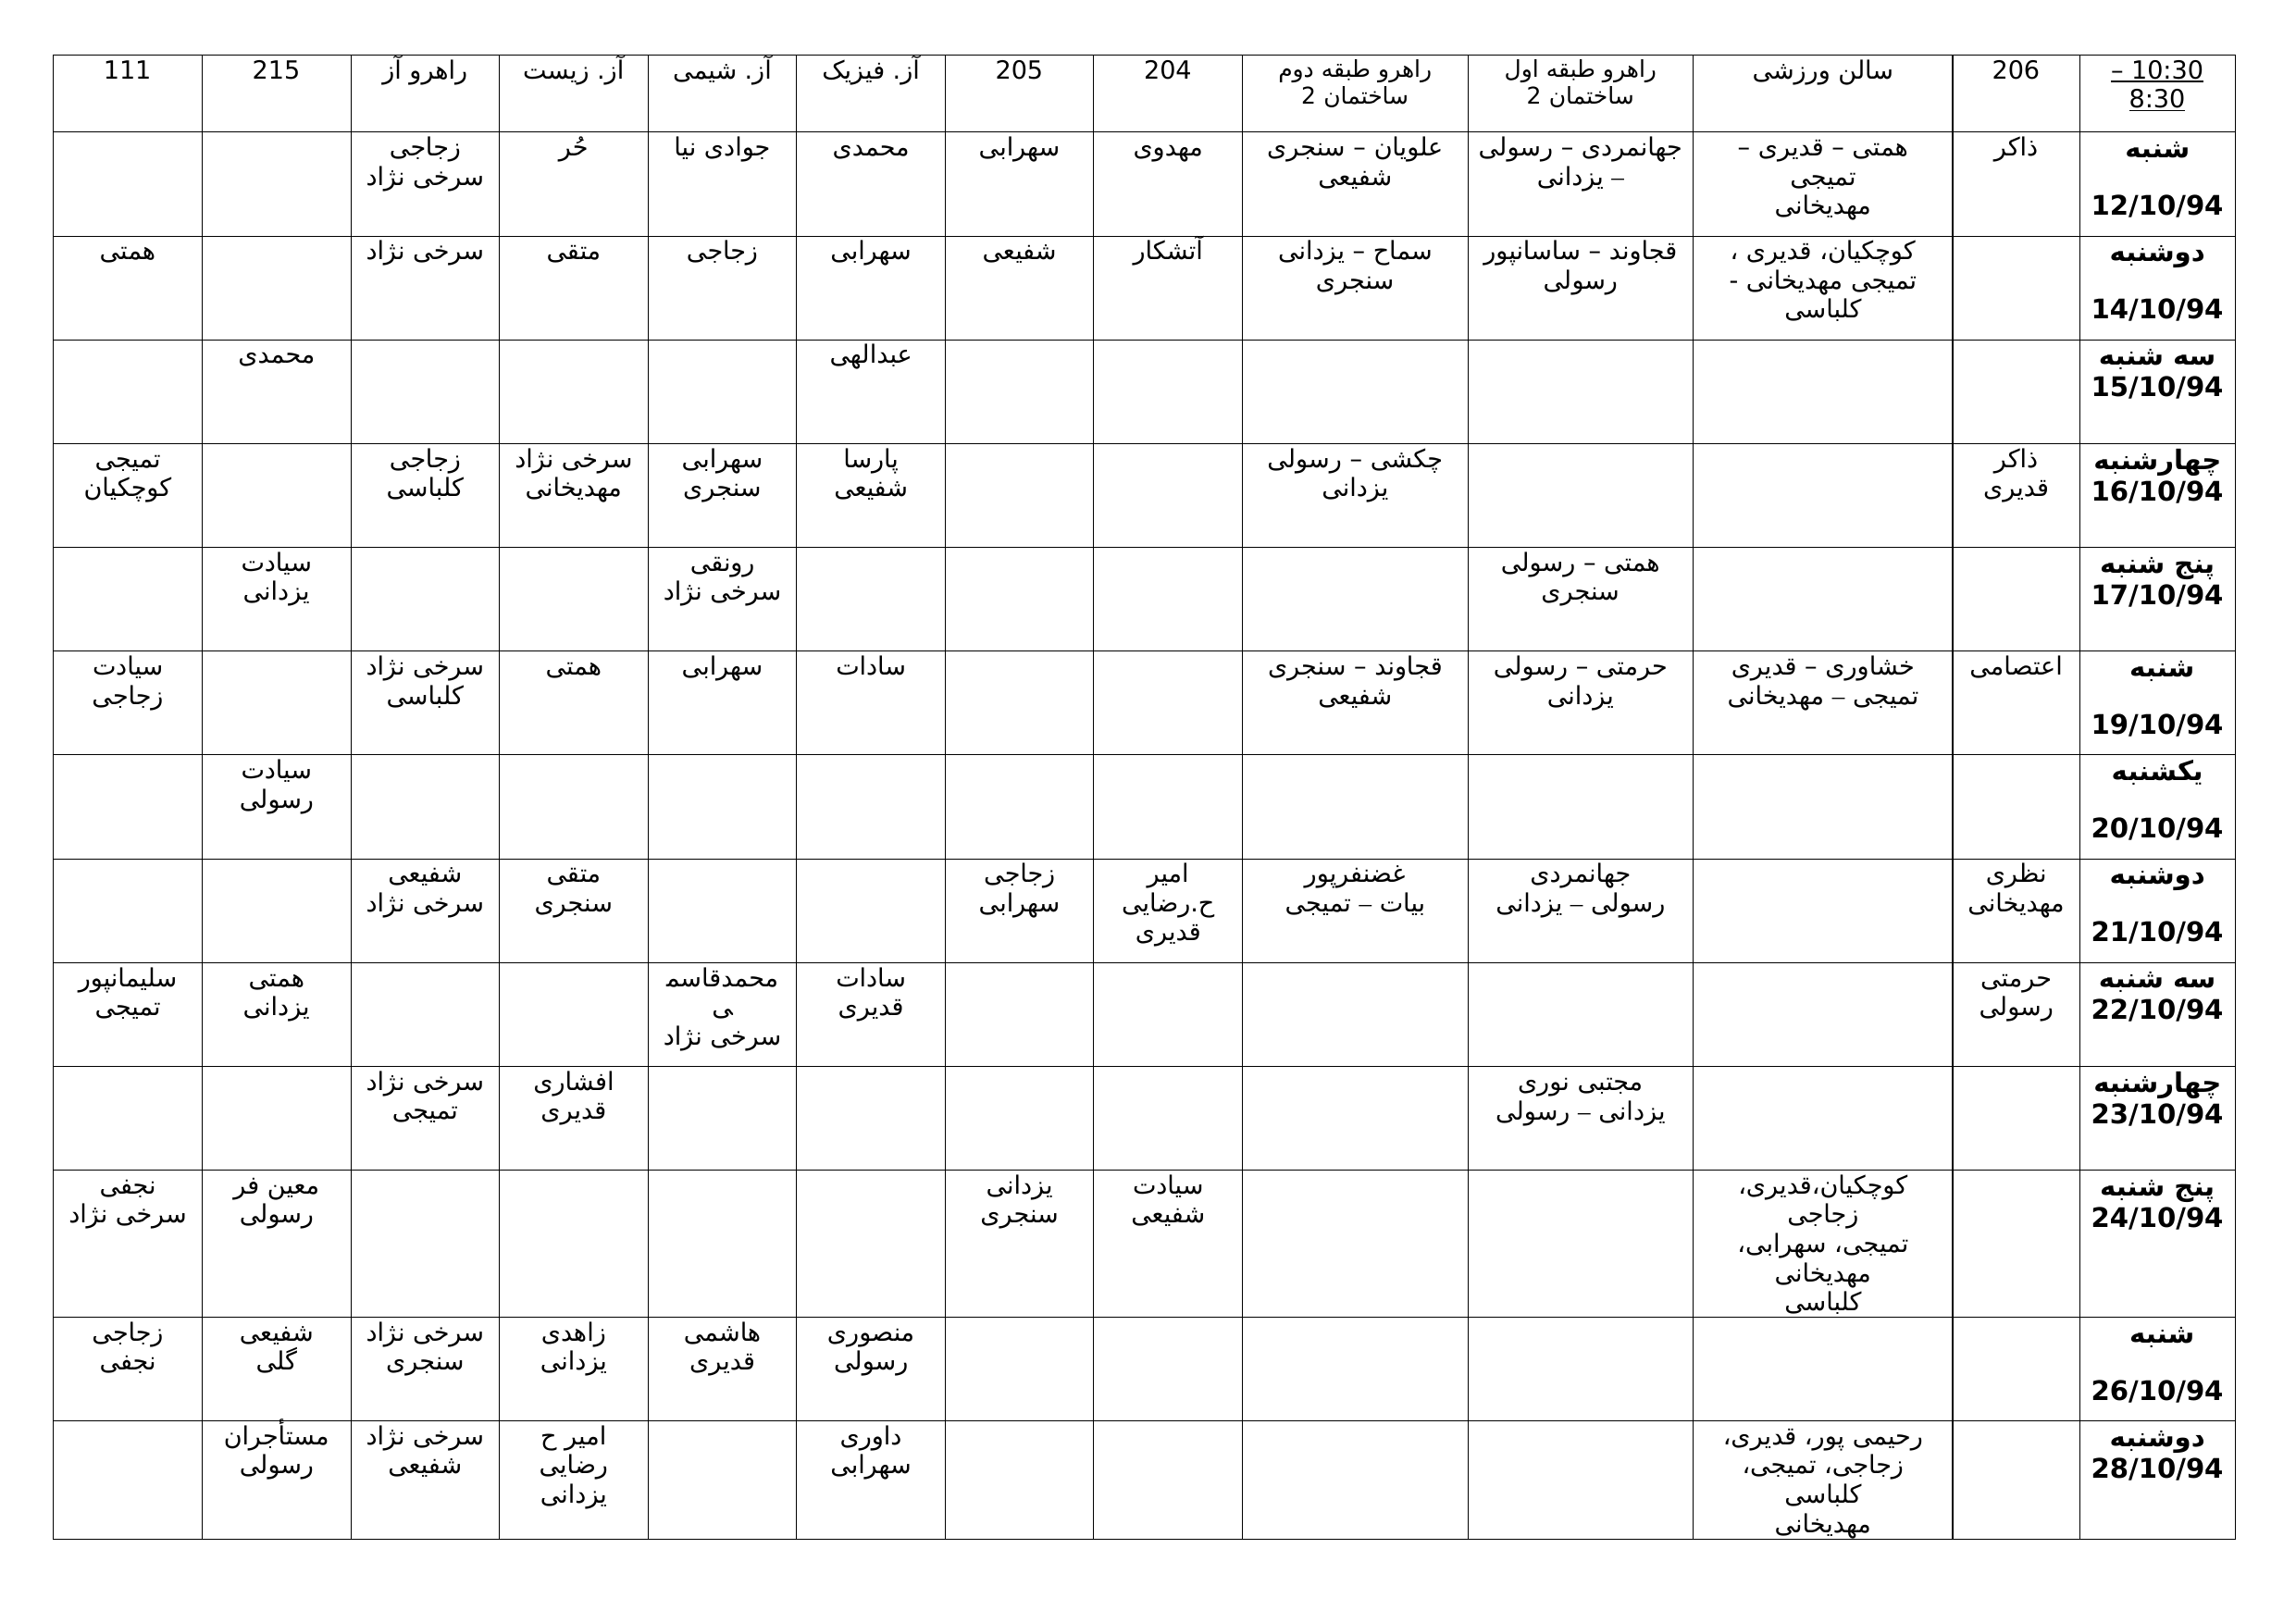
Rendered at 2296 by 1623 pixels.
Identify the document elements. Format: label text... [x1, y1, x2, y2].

table_cell حرمتی رسولی [1954, 963, 2079, 1066]
table_cell [1094, 963, 1242, 1066]
table_cell آز. شیمی [649, 56, 796, 131]
table_cell [649, 1067, 796, 1170]
table_cell راهرو طبقه دوم ساختمان 2 [1243, 56, 1468, 131]
table_cell قجاوند – ساسانپور رسولی [1469, 237, 1693, 340]
table_cell [1094, 1421, 1242, 1538]
table_cell [500, 548, 648, 650]
table_cell [946, 341, 1093, 443]
table_cell [1469, 444, 1693, 547]
table_cell قجاوند – سنجری شفیعی [1243, 651, 1468, 754]
table_cell [1694, 1067, 1952, 1170]
table_cell [1243, 341, 1468, 443]
table_cell سماح – یزدانی سنجری [1243, 237, 1468, 340]
table_cell [1094, 651, 1242, 754]
table_cell [1469, 341, 1693, 443]
table_cell حُر [500, 132, 648, 235]
table_cell [352, 755, 499, 859]
table_cell [649, 1421, 796, 1538]
table_cell سرخی نژاد کلباسی [352, 651, 499, 754]
table_cell شنبه 26/10/94 [2080, 1318, 2235, 1420]
table_cell 204 [1094, 56, 1242, 131]
table_cell [352, 548, 499, 650]
table_cell تمیجی کوچکیان [54, 444, 202, 547]
table_cell افشاری قدیری [500, 1067, 648, 1170]
table_cell سه شنبه 22/10/94 [2080, 963, 2235, 1066]
table_cell شنبه 12/10/94 [2080, 132, 2235, 235]
table_cell [649, 860, 796, 962]
table_cell زجاجی سهرابی [946, 860, 1093, 962]
table_cell نجفی سرخی نژاد [54, 1171, 202, 1317]
table_cell همتی یزدانی [203, 963, 351, 1066]
table_cell دوشنبه 14/10/94 [2080, 237, 2235, 340]
table_cell [1694, 341, 1952, 443]
table_cell سرخی نژاد سنجری [352, 1318, 499, 1420]
table_cell حرمتی – رسولی یزدانی [1469, 651, 1693, 754]
table_cell 205 [946, 56, 1093, 131]
table_cell عبدالهی [797, 341, 945, 443]
table_cell [500, 341, 648, 443]
table_cell [1094, 444, 1242, 547]
table_cell [54, 755, 202, 859]
table_cell محمدی [203, 341, 351, 443]
table_cell [54, 548, 202, 650]
table_cell سرخی نژاد مهدیخانی [500, 444, 648, 547]
table_cell [203, 444, 351, 547]
table_cell [1243, 548, 1468, 650]
table_cell زجاجی نجفی [54, 1318, 202, 1420]
table_cell [797, 548, 945, 650]
table_cell [1694, 860, 1952, 962]
table_cell همتی – قدیری – تمیجی مهدیخانی [1694, 132, 1952, 235]
table_cell [54, 1067, 202, 1170]
table_cell چکشی – رسولی یزدانی [1243, 444, 1468, 547]
table_cell سیادت یزدانی [203, 548, 351, 650]
table_cell نظری مهدیخانی [1954, 860, 2079, 962]
table_cell چهارشنبه 23/10/94 [2080, 1067, 2235, 1170]
table_cell [54, 860, 202, 962]
table_cell سرخی نژاد شفیعی [352, 1421, 499, 1538]
table_cell همتی [500, 651, 648, 754]
table_cell ذاکر [1954, 132, 2079, 235]
table_cell همتی – رسولی سنجری [1469, 548, 1693, 650]
table_cell منصوری رسولی [797, 1318, 945, 1420]
table_cell رونقی سرخی نژاد [649, 548, 796, 650]
table_cell [946, 1067, 1093, 1170]
table_cell آز. زیست [500, 56, 648, 131]
table_cell جهانمردی رسولی – یزدانی [1469, 860, 1693, 962]
table_cell سادات [797, 651, 945, 754]
table_cell دوشنبه 28/10/94 [2080, 1421, 2235, 1538]
table_cell [1954, 341, 2079, 443]
table_cell مهدوی [1094, 132, 1242, 235]
table_cell زاهدی یزدانی [500, 1318, 648, 1420]
table_cell [1694, 548, 1952, 650]
table_cell شفیعی گلی [203, 1318, 351, 1420]
table_cell [1094, 548, 1242, 650]
table_cell [1694, 1318, 1952, 1420]
table_cell [1954, 1067, 2079, 1170]
table_cell معین فر رسولی [203, 1171, 351, 1317]
table_cell کوچکیان،قدیری، زجاجی تمیجی، سهرابی، مهدیخانی کلباسی [1694, 1171, 1952, 1317]
table_cell [203, 132, 351, 235]
table_cell پنج شنبه 24/10/94 [2080, 1171, 2235, 1317]
table_cell [203, 651, 351, 754]
table_cell شفیعی سرخی نژاد [352, 860, 499, 962]
table_cell [1954, 237, 2079, 340]
table_cell متقی [500, 237, 648, 340]
table_cell سیادت رسولی [203, 755, 351, 859]
table_cell [1243, 1318, 1468, 1420]
table_cell جهانمردی – رسولی – یزدانی [1469, 132, 1693, 235]
table_cell محمدی [797, 132, 945, 235]
table_cell [649, 341, 796, 443]
table_cell سهرابی [946, 132, 1093, 235]
table_cell [1954, 755, 2079, 859]
table_cell [797, 1171, 945, 1317]
table_cell [1243, 1171, 1468, 1317]
table_cell سالن ورزشی [1694, 56, 1952, 131]
table_cell [946, 1318, 1093, 1420]
table_cell شنبه 19/10/94 [2080, 651, 2235, 754]
table_cell [797, 755, 945, 859]
table_cell [500, 755, 648, 859]
table_cell [1954, 548, 2079, 650]
table_cell محمدقاسمی سرخی نژاد [649, 963, 796, 1066]
table_cell سرخی نژاد تمیجی [352, 1067, 499, 1170]
table_cell سهرابی سنجری [649, 444, 796, 547]
table_cell زجاجی کلباسی [352, 444, 499, 547]
table_cell [1469, 755, 1693, 859]
table_cell [946, 548, 1093, 650]
table_cell همتی [54, 237, 202, 340]
table_cell زجاجی [649, 237, 796, 340]
table_cell [1094, 1067, 1242, 1170]
table_cell [1243, 963, 1468, 1066]
table_cell سیادت زجاجی [54, 651, 202, 754]
table_cell 111 [54, 56, 202, 131]
table_cell شفیعی [946, 237, 1093, 340]
table_cell [946, 755, 1093, 859]
table_cell [203, 860, 351, 962]
table_cell امیر ح رضایی یزدانی [500, 1421, 648, 1538]
table_cell [1094, 755, 1242, 859]
table_cell [1243, 1421, 1468, 1538]
table_cell ذاکر قدیری [1954, 444, 2079, 547]
table_cell [1094, 1318, 1242, 1420]
table_cell [1243, 1067, 1468, 1170]
table_cell [1954, 1171, 2079, 1317]
table_cell [797, 860, 945, 962]
table_cell سلیمانپور تمیجی [54, 963, 202, 1066]
table_cell چهارشنبه 16/10/94 [2080, 444, 2235, 547]
table_cell [1469, 1421, 1693, 1538]
table_cell [1094, 341, 1242, 443]
table_cell مجتبی نوری یزدانی – رسولی [1469, 1067, 1693, 1170]
table_cell سهرابی [649, 651, 796, 754]
table_cell [946, 963, 1093, 1066]
table_cell [1469, 1171, 1693, 1317]
table_cell [54, 132, 202, 235]
table_cell علویان – سنجری شفیعی [1243, 132, 1468, 235]
table_cell پارسا شفیعی [797, 444, 945, 547]
table_cell جوادی نیا [649, 132, 796, 235]
table_cell [946, 651, 1093, 754]
table_cell سرخی نژاد [352, 237, 499, 340]
table_cell سادات قدیری [797, 963, 945, 1066]
table_cell [1954, 1421, 2079, 1538]
table_cell [1954, 1318, 2079, 1420]
table_cell یکشنبه 20/10/94 [2080, 755, 2235, 859]
table_cell [649, 1171, 796, 1317]
table_cell [946, 1421, 1093, 1538]
table_cell [203, 237, 351, 340]
table_cell [352, 341, 499, 443]
table_cell [500, 963, 648, 1066]
table_cell یزدانی سنجری [946, 1171, 1093, 1317]
table_cell اعتصامی [1954, 651, 2079, 754]
table_cell پنج شنبه 17/10/94 [2080, 548, 2235, 650]
table_cell 206 [1954, 56, 2079, 131]
table_cell [500, 1171, 648, 1317]
table_cell [797, 1067, 945, 1170]
table_cell آز. فیزیک [797, 56, 945, 131]
table_cell کوچکیان، قدیری ، تمیجی مهدیخانی - کلباسی [1694, 237, 1952, 340]
table_cell راهرو طبقه اول ساختمان 2 [1469, 56, 1693, 131]
table_cell [946, 444, 1093, 547]
table_cell [54, 341, 202, 443]
table_cell رحیمی پور، قدیری، زجاجی، تمیجی، کلباسی مهدیخانی [1694, 1421, 1952, 1538]
table_cell [1243, 755, 1468, 859]
table_cell داوری سهرابی [797, 1421, 945, 1538]
table_cell متقی سنجری [500, 860, 648, 962]
table_cell هاشمی قدیری [649, 1318, 796, 1420]
table_cell [203, 1067, 351, 1170]
table_cell خشاوری – قدیری تمیجی – مهدیخانی [1694, 651, 1952, 754]
table_cell [1694, 963, 1952, 1066]
table_cell امیر ح.رضایی قدیری [1094, 860, 1242, 962]
table_cell [1694, 755, 1952, 859]
table_cell آتشکار [1094, 237, 1242, 340]
table_cell سهرابی [797, 237, 945, 340]
table_cell سه شنبه 15/10/94 [2080, 341, 2235, 443]
table_cell مستأجران رسولی [203, 1421, 351, 1538]
table_cell دوشنبه 21/10/94 [2080, 860, 2235, 962]
table_cell سیادت شفیعی [1094, 1171, 1242, 1317]
table_cell [649, 755, 796, 859]
table_cell [54, 1421, 202, 1538]
table_cell راهرو آز [352, 56, 499, 131]
table_cell [352, 963, 499, 1066]
table_cell [1694, 444, 1952, 547]
table_cell [1469, 963, 1693, 1066]
table_cell 215 [203, 56, 351, 131]
table_cell [352, 1171, 499, 1317]
table_cell زجاجی سرخی نژاد [352, 132, 499, 235]
table_cell 10:30 – 8:30 [2080, 56, 2235, 131]
table_cell غضنفرپور بیات – تمیجی [1243, 860, 1468, 962]
table_cell [1469, 1318, 1693, 1420]
